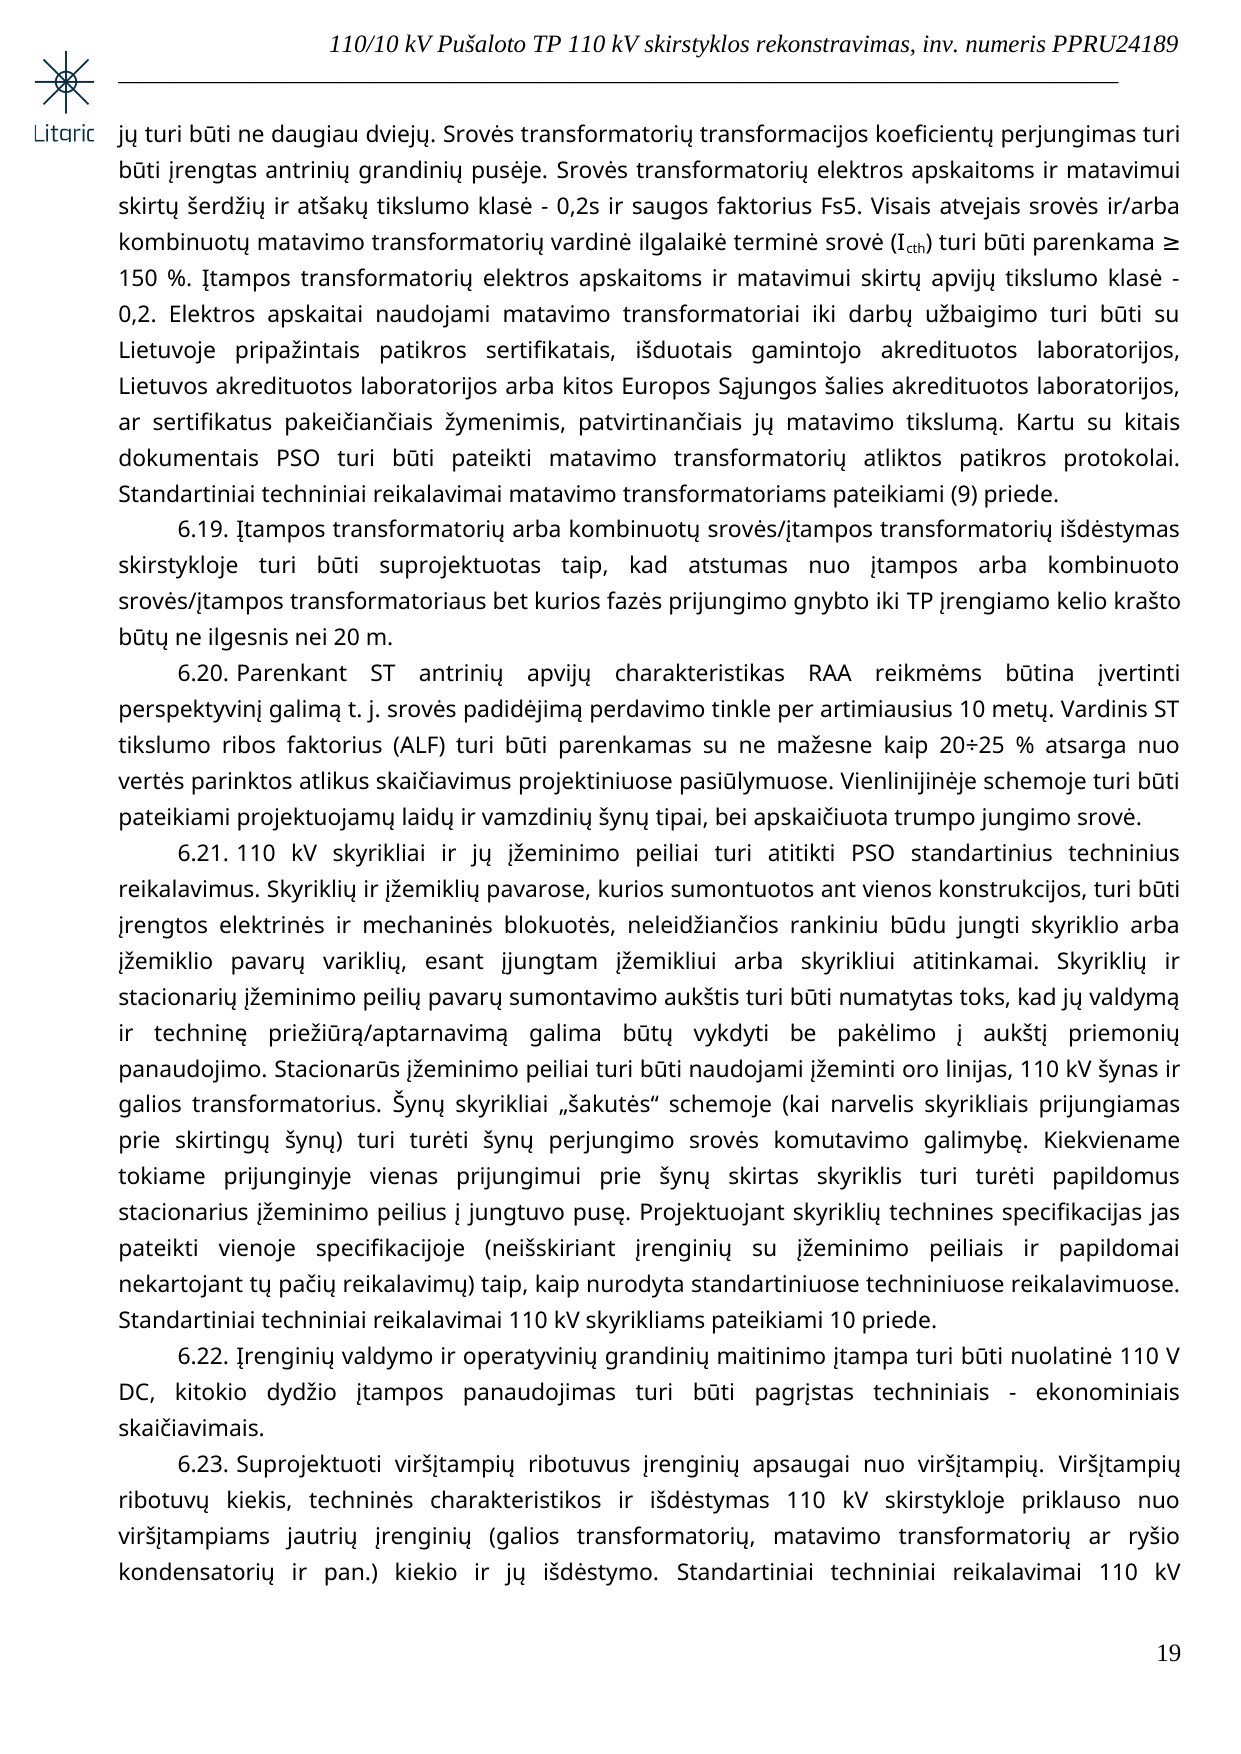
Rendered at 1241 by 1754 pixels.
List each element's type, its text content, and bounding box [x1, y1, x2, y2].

list Parenkant ST antrinių apvijų charakteristikas RAA reikmėms būtina įvertinti perspektyvinį galimą t. j. srovės padidėjimą perdavimo tinkle per artimiausius 10 metų. Vardinis ST tikslumo ribos faktorius (ALF) turi būti parenkamas su ne mažesne kaip 20÷25 % atsarga nuo vertės parinktos atlikus skaičiavimus projektiniuose pasiūlymuose. Vienlinijinėje schemoje turi būti pateikiami projektuojamų laidų ir vamzdinių šynų tipai, bei apskaičiuota trumpo jungimo srovė. [118, 657, 1181, 832]
picture [34, 51, 94, 142]
list Įtampos transformatorių arba kombinuotų srovės/įtampos transformatorių išdėstymas skirstykloje turi būti suprojektuotas taip, kad atstumas nuo įtampos arba kombinuoto srovės/įtampos transformatoriaus bet kurios fazės prijungimo gnybto iki TP įrengiamo kelio krašto būtų ne ilgesnis nei 20 m. [118, 513, 1181, 652]
list Įrenginių valdymo ir operatyvinių grandinių maitinimo įtampa turi būti nuolatinė 110 V DC, kitokio dydžio įtampos panaudojimas turi būti pagrįstas techniniais - ekonominiais skaičiavimais. [118, 1340, 1181, 1443]
list 110 kV skyrikliai ir jų įžeminimo peiliai turi atitikti PSO standartinius techninius reikalavimus. Skyriklių ir įžemiklių pavarose, kurios sumontuotos ant vienos konstrukcijos, turi būti įrengtos elektrinės ir mechaninės blokuotės, neleidžiančios rankiniu būdu jungti skyriklio arba įžemiklio pavarų variklių, esant įjungtam įžemikliui arba skyrikliui atitinkamai. Skyriklių ir stacionarių įžeminimo peilių pavarų sumontavimo aukštis turi būti numatytas toks, kad jų valdymą ir techninę priežiūrą/aptarnavimą galima būtų vykdyti be pakėlimo į aukštį priemonių panaudojimo. Stacionarūs įžeminimo peiliai turi būti naudojami įžeminti oro linijas, 110 kV šynas ir galios transformatorius. Šynų skyrikliai „šakutės“ schemoje (kai narvelis skyrikliais prijungiamas prie skirtingų šynų) turi turėti šynų perjungimo srovės komutavimo galimybę. Kiekviename tokiame prijunginyje vienas prijungimui prie šynų skirtas skyriklis turi turėti papildomus stacionarius įžeminimo peilius į jungtuvo pusę. Projektuojant skyriklių technines specifikacijas jas pateikti vienoje specifikacijoje (neišskiriant įrenginių su įžeminimo peiliais ir papildomai nekartojant tų pačių reikalavimų) taip, kaip nurodyta standartiniuose techniniuose reikalavimuose. Standartiniai techniniai reikalavimai 110 kV skyrikliams pateikiami 10 priede. [118, 837, 1181, 1335]
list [118, 1448, 1181, 1587]
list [118, 118, 1181, 509]
